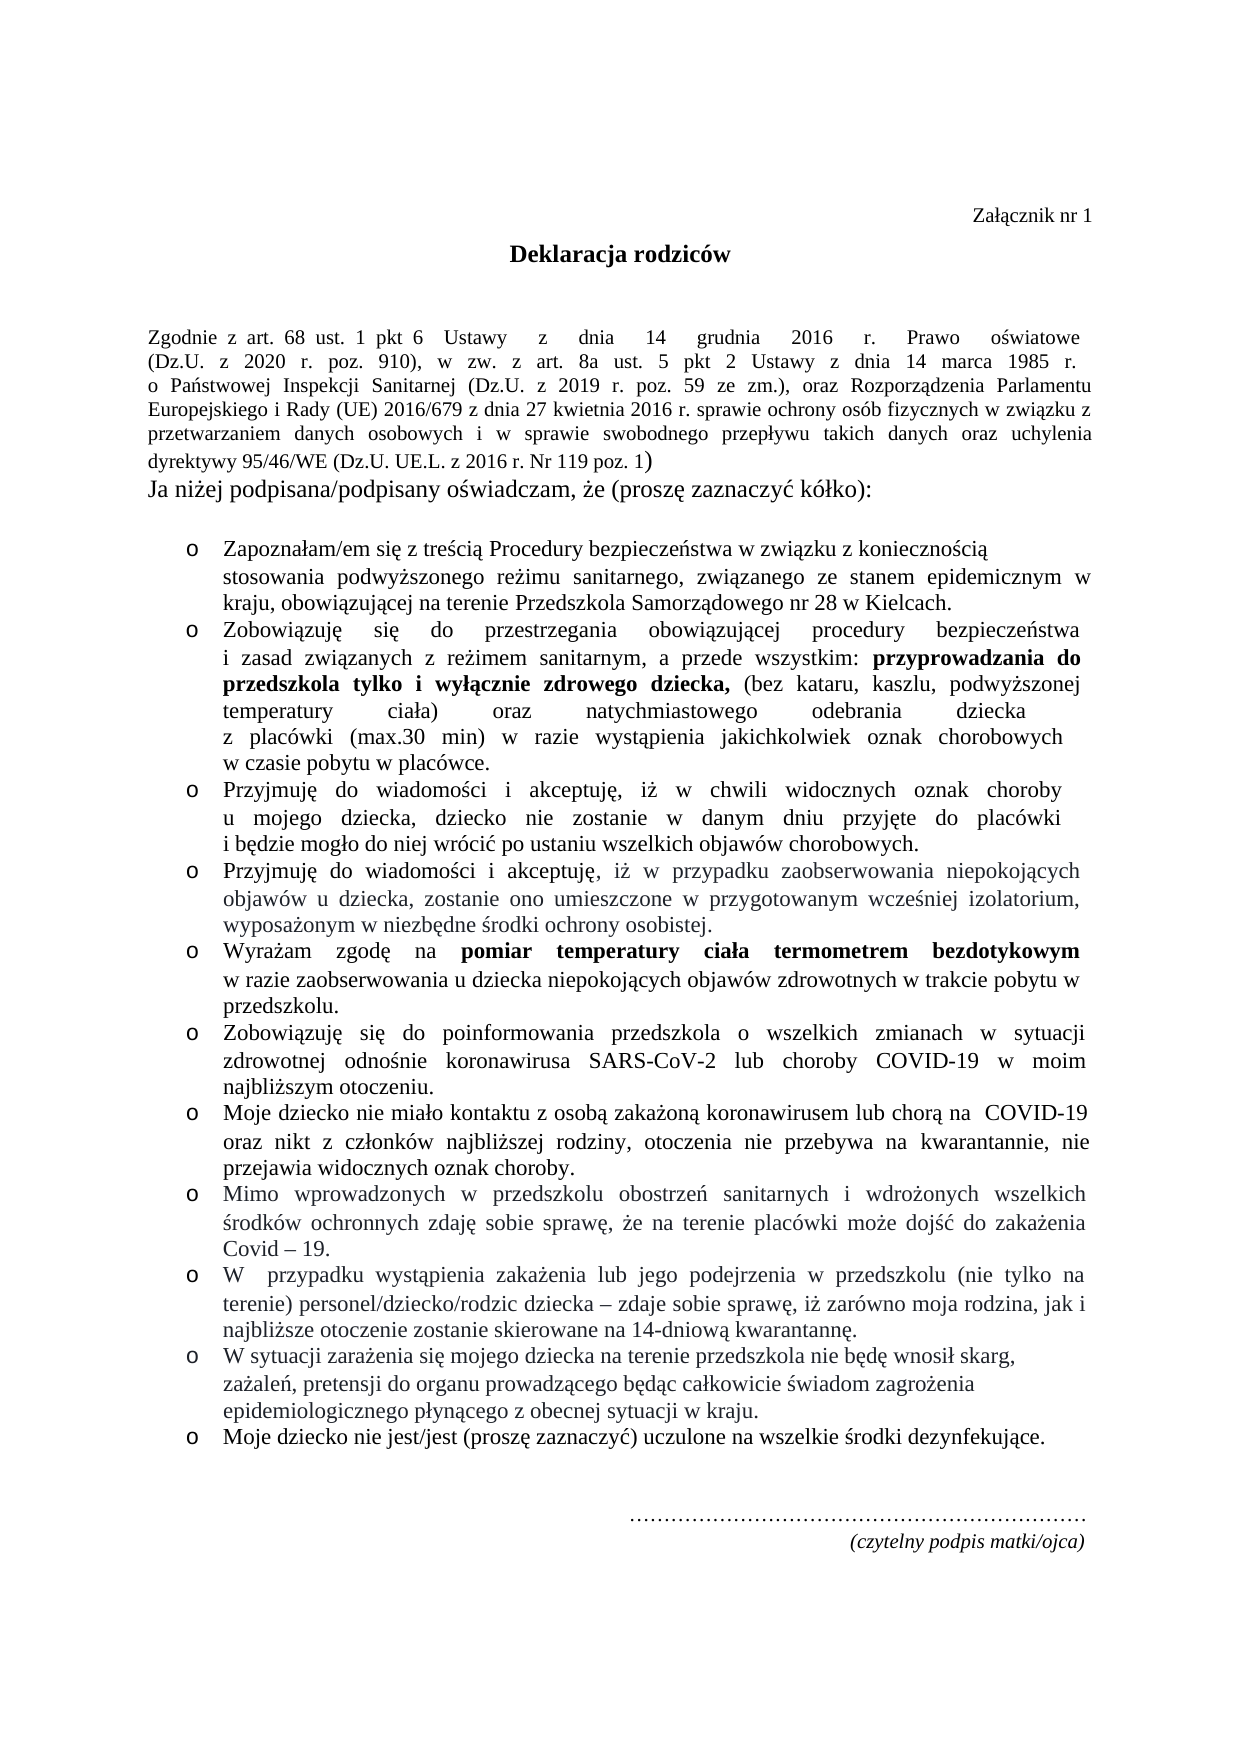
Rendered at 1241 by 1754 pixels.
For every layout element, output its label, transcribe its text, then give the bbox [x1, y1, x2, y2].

text (czytelny podpis matki/ojca) [148, 1528, 1087, 1553]
list Zapoznałam/em się z treścią Procedury bezpieczeństwa w związku z koniecznością [185, 535, 1093, 563]
list Zobowiązuję się do przestrzegania obowiązującej procedury bezpieczeństwa i zasad związanych z reżimem sanitarnym, a przede wszystkim: przyprowadzania do przedszkola tylko i wyłącznie zdrowego dziecka, (bez kataru, kaszlu, podwyższonej temperatury ciała) oraz natychmiastowego odebrania dziecka z placówki (max.30 min) w razie wystąpienia jakichkolwiek oznak chorobowych w czasie pobytu w placówce. [185, 616, 1081, 776]
list W przypadku wystąpienia zakażenia lub jego podejrzenia w przedszkolu (nie tylko na terenie) personel/dziecko/rodzic dziecka – zdaje sobie sprawę, iż zarówno moja rodzina, jak i najbliższe otoczenie zostanie skierowane na 14-dniową kwarantannę. [185, 1261, 1087, 1342]
list Moje dziecko nie miało kontaktu z osobą zakażoną koronawirusem lub chorą na COVID-19 oraz nikt z członków najbliższej rodziny, otoczenia nie przebywa na kwarantannie, nie przejawia widocznych oznak choroby. [185, 1099, 1090, 1180]
list Przyjmuję do wiadomości i akceptuję, iż w chwili widocznych oznak choroby u mojego dziecka, dziecko nie zostanie w danym dniu przyjęte do placówki i będzie mogło do niej wrócić po ustaniu wszelkich objawów chorobowych. [185, 776, 1081, 857]
list Zobowiązuję się do poinformowania przedszkola o wszelkich zmianach w sytuacji zdrowotnej odnośnie koronawirusa SARS-CoV-2 lub choroby COVID-19 w moim najbliższym otoczeniu. [185, 1018, 1087, 1099]
text Deklaracja rodziców [148, 239, 1093, 268]
list Mimo wprowadzonych w przedszkolu obostrzeń sanitarnych i wdrożonych wszelkich środków ochronnych zdaję sobie sprawę, że na terenie placówki może dojść do zakażenia Covid – 19. [185, 1180, 1087, 1261]
text Załącznik nr 1 [148, 203, 1093, 227]
list stosowania podwyższonego reżimu sanitarnego, związanego ze stanem epidemicznym w kraju, obowiązującej na terenie Przedszkola Samorządowego nr 28 w Kielcach. [223, 563, 1093, 616]
list Przyjmuję do wiadomości i akceptuję, iż w przypadku zaobserwowania niepokojących objawów u dziecka, zostanie ono umieszczone w przygotowanym wcześniej izolatorium, wyposażonym w niezbędne środki ochrony osobistej. [185, 857, 1081, 938]
text ………………………………………………………… [148, 1502, 1087, 1526]
text Ja niżej podpisana/podpisany oświadczam, że (proszę zaznaczyć kółko): [148, 474, 1087, 503]
text Zgodnie z art. 68 ust. 1 pkt 6 Ustawy z dnia 14 grudnia 2016 r. Prawo oświatowe (Dz.U. z 2020 r. poz. 910), w zw. z art. 8a ust. 5 pkt 2 Ustawy z dnia 14 marca 1985 r. o Państwowej Inspekcji Sanitarnej (Dz.U. z 2019 r. poz. 59 ze zm.), oraz Rozporządzenia Parlamentu Europejskiego i Rady (UE) 2016/679 z dnia 27 kwietnia 2016 r. sprawie ochrony osób fizycznych w związku z przetwarzaniem danych osobowych i w sprawie swobodnego przepływu takich danych oraz uchylenia dyrektywy 95/46/WE (Dz.U. UE.L. z 2016 r. Nr 119 poz. 1) [148, 325, 1093, 474]
list Wyrażam zgodę na pomiar temperatury ciała termometrem bezdotykowym w razie zaobserwowania u dziecka niepokojących objawów zdrowotnych w trakcie pobytu w przedszkolu. [185, 938, 1081, 1018]
list W sytuacji zarażenia się mojego dziecka na terenie przedszkola nie będę wnosił skarg, zażaleń, pretensji do organu prowadzącego będąc całkowicie świadom zagrożenia epidemiologicznego płynącego z obecnej sytuacji w kraju. [185, 1342, 1093, 1423]
list Moje dziecko nie jest/jest (proszę zaznaczyć) uczulone na wszelkie środki dezynfekujące. [185, 1423, 1087, 1451]
